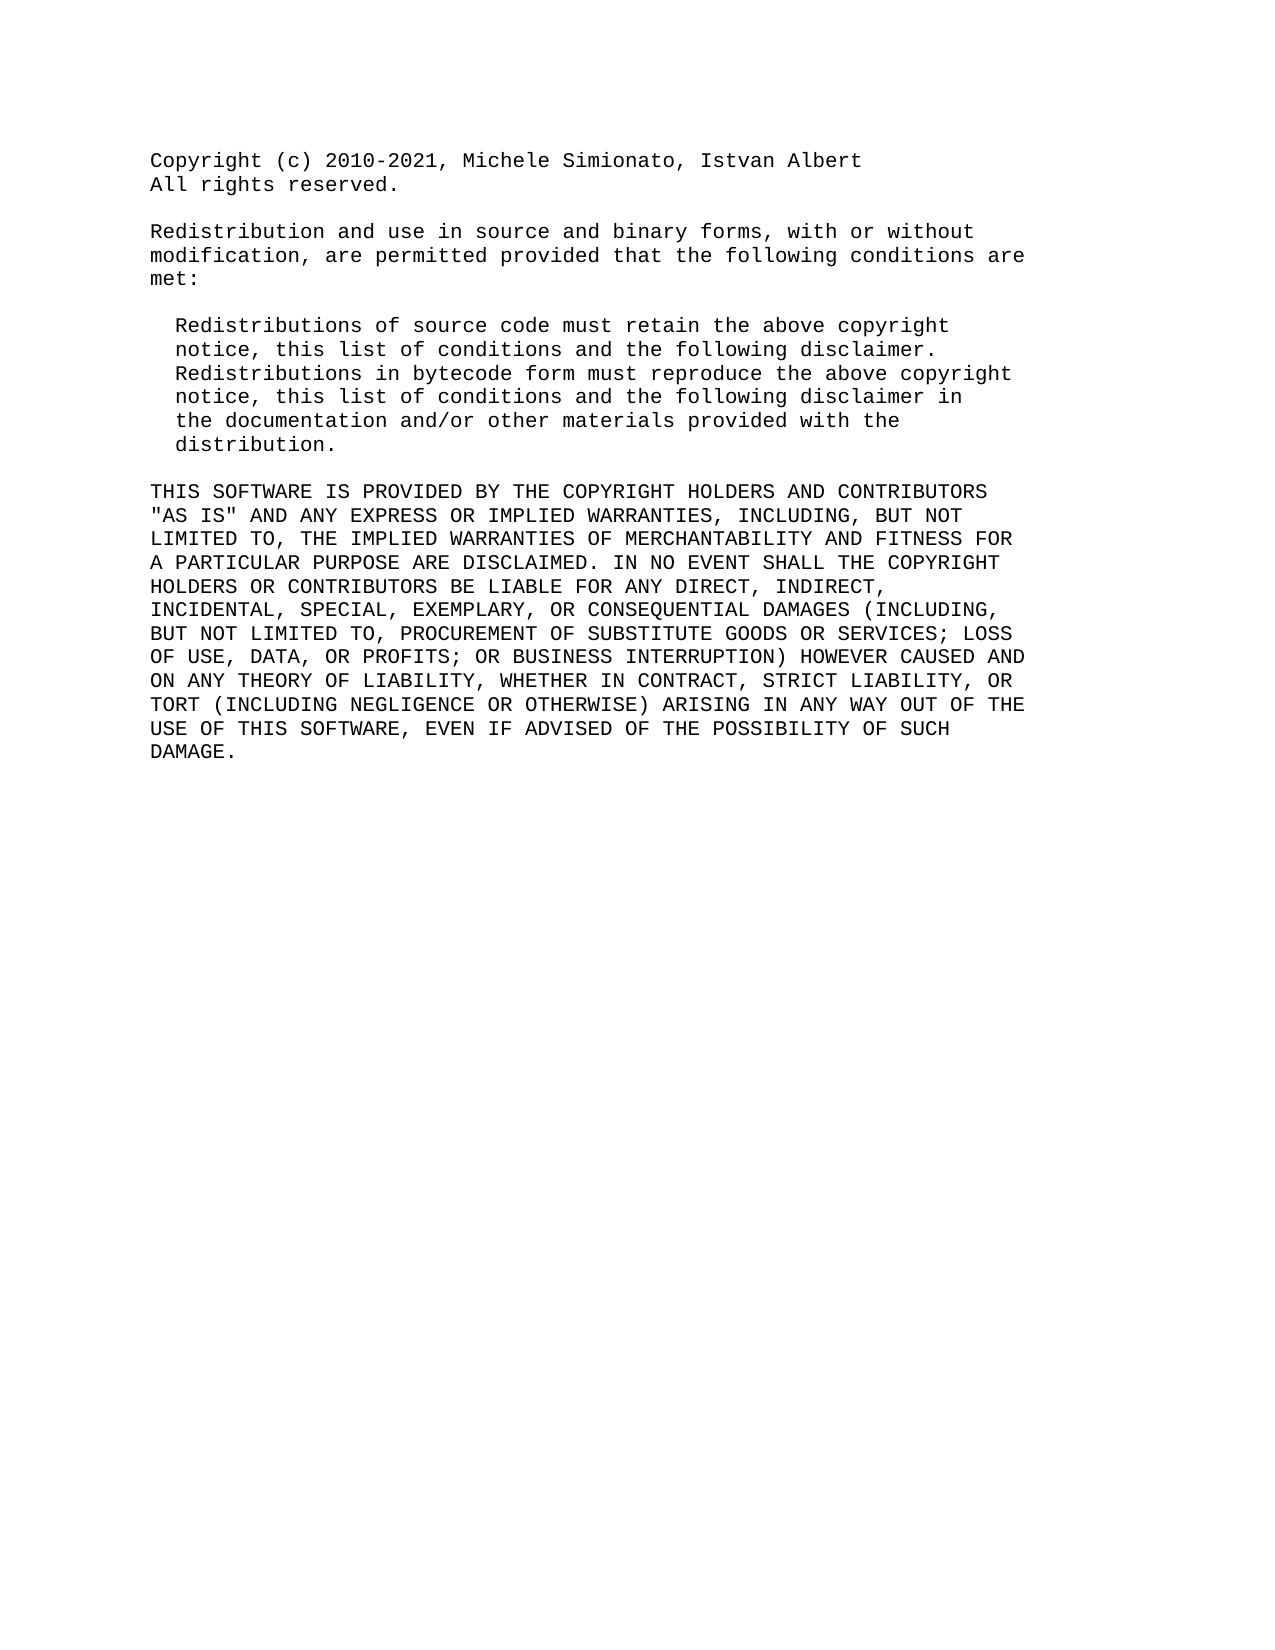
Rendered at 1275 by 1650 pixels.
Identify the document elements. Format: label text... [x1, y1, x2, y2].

text the documentation and/or other materials provided with the [150, 410, 1125, 434]
text TORT (INCLUDING NEGLIGENCE OR OTHERWISE) ARISING IN ANY WAY OUT OF THE [150, 694, 1125, 717]
text "AS IS" AND ANY EXPRESS OR IMPLIED WARRANTIES, INCLUDING, BUT NOT [150, 505, 1125, 528]
text BUT NOT LIMITED TO, PROCUREMENT OF SUBSTITUTE GOODS OR SERVICES; LOSS [150, 623, 1125, 647]
text distribution. [150, 434, 1125, 457]
text modification, are permitted provided that the following conditions are [150, 244, 1125, 268]
text INCIDENTAL, SPECIAL, EXEMPLARY, OR CONSEQUENTIAL DAMAGES (INCLUDING, [150, 599, 1125, 623]
text THIS SOFTWARE IS PROVIDED BY THE COPYRIGHT HOLDERS AND CONTRIBUTORS [150, 481, 1125, 505]
text Redistributions of source code must retain the above copyright [150, 316, 1125, 339]
text USE OF THIS SOFTWARE, EVEN IF ADVISED OF THE POSSIBILITY OF SUCH [150, 717, 1125, 741]
text OF USE, DATA, OR PROFITS; OR BUSINESS INTERRUPTION) HOWEVER CAUSED AND [150, 647, 1125, 670]
text HOLDERS OR CONTRIBUTORS BE LIABLE FOR ANY DIRECT, INDIRECT, [150, 576, 1125, 599]
text All rights reserved. [150, 174, 1125, 197]
text met: [150, 268, 1125, 292]
text A PARTICULAR PURPOSE ARE DISCLAIMED. IN NO EVENT SHALL THE COPYRIGHT [150, 552, 1125, 576]
text DAMAGE. [150, 741, 1125, 765]
text notice, this list of conditions and the following disclaimer in [150, 386, 1125, 410]
text ON ANY THEORY OF LIABILITY, WHETHER IN CONTRACT, STRICT LIABILITY, OR [150, 670, 1125, 694]
text Redistributions in bytecode form must reproduce the above copyright [150, 363, 1125, 386]
text LIMITED TO, THE IMPLIED WARRANTIES OF MERCHANTABILITY AND FITNESS FOR [150, 528, 1125, 552]
text Copyright (c) 2010-2021, Michele Simionato, Istvan Albert [150, 150, 1125, 174]
text Redistribution and use in source and binary forms, with or without [150, 221, 1125, 244]
text notice, this list of conditions and the following disclaimer. [150, 339, 1125, 363]
